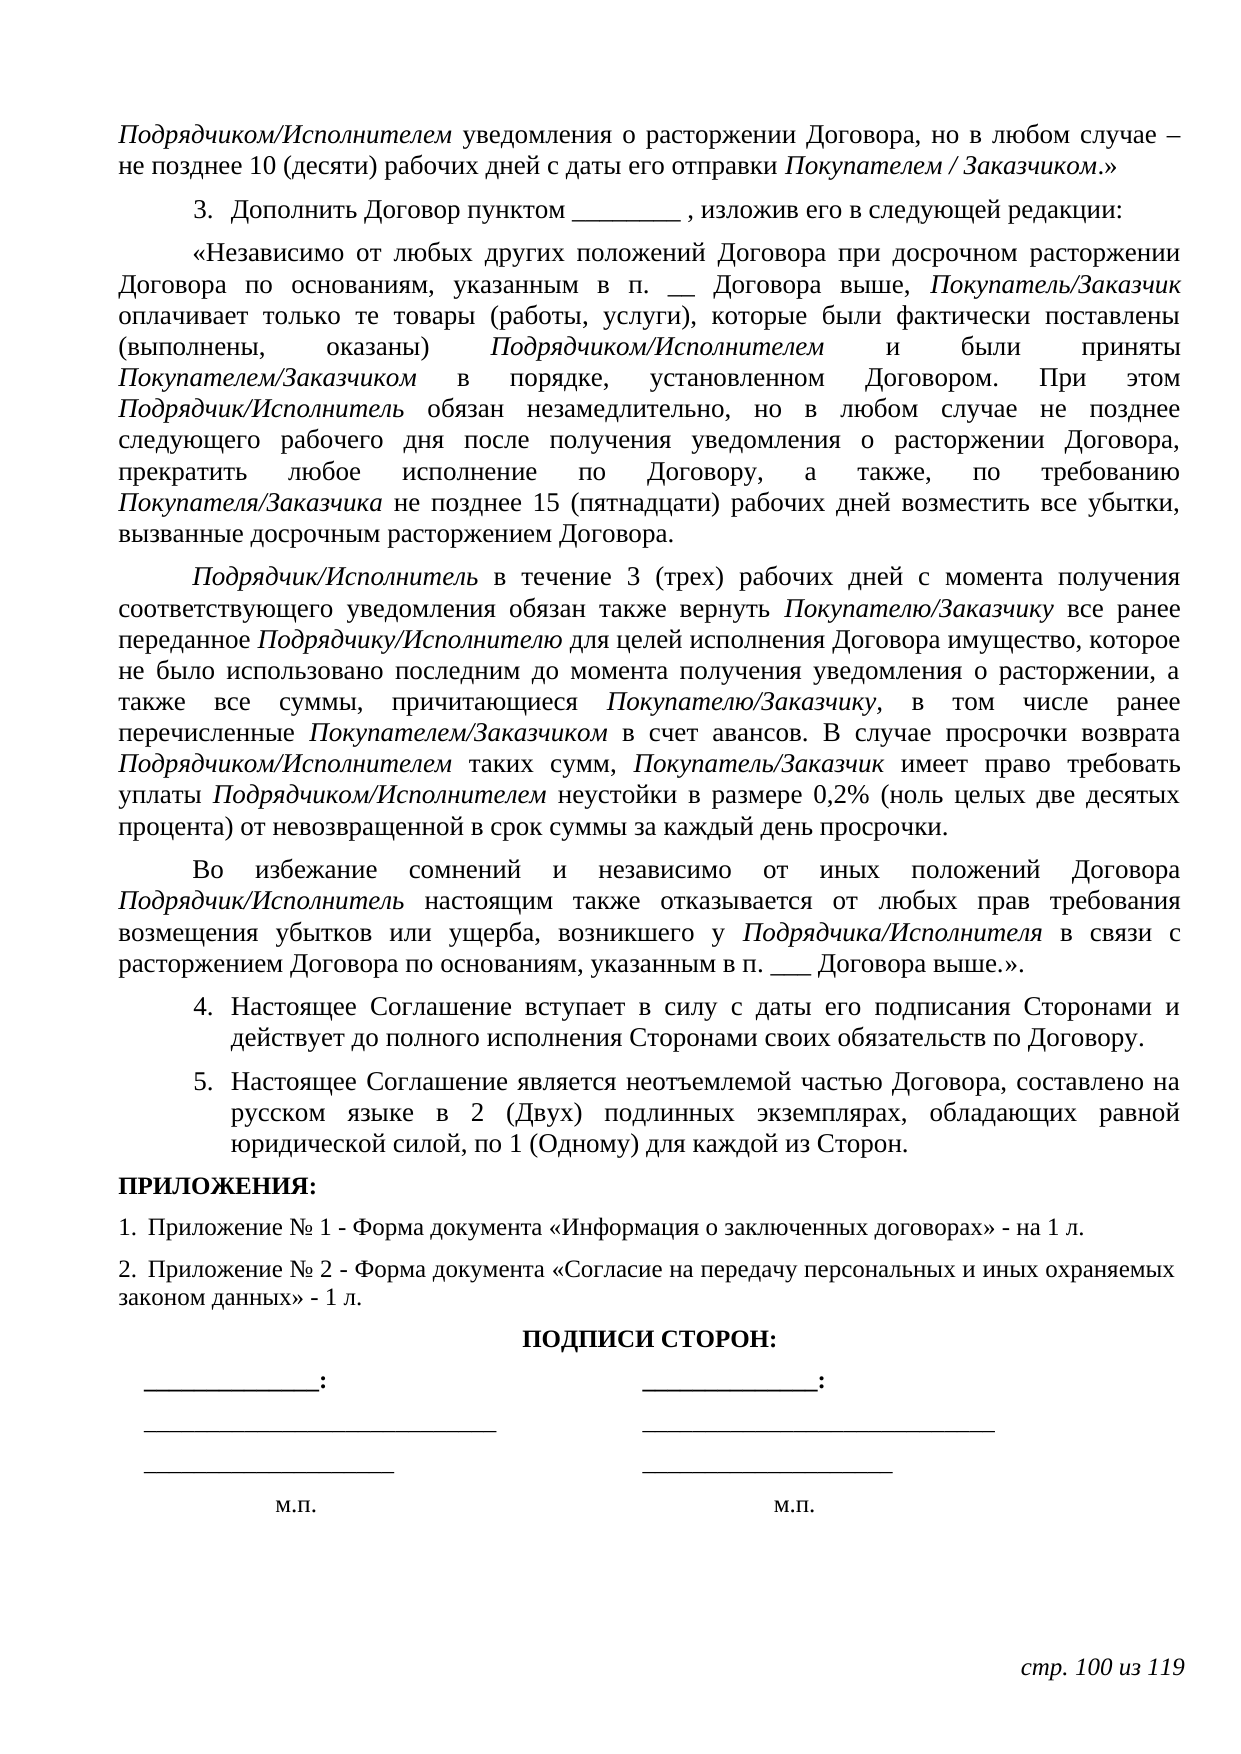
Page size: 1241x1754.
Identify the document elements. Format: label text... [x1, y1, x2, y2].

table_header ______________: [133, 1353, 631, 1394]
table_header ______________: [631, 1353, 1167, 1394]
text «Независимо от любых других положений Договора при досрочном расторжении Договора по основаниям, указанным в п. __ Договора выше, Покупатель/Заказчик оплачивает только те товары (работы, услуги), которые были фактически поставлены (выполнены, оказаны) Подрядчиком/Исполнителем и были приняты Покупателем/Заказчиком в порядке, установленном Договором. При этом Подрядчик/Исполнитель обязан незамедлительно, но в любом случае не позднее следующего рабочего дня после получения уведомления о расторжении Договора, прекратить любое исполнение по Договору, а также, по требованию Покупателя/Заказчика не позднее 15 (пятнадцати) рабочих дней возместить все убытки, вызванные досрочным расторжением Договора. [118, 237, 1181, 548]
list Настоящее Соглашение вступает в силу с даты его подписания Сторонами и действует до полного исполнения Сторонами своих обязательств по Договору. [193, 990, 1181, 1053]
list Дополнить Договор пунктом ________ , изложив его в следующей редакции: [193, 193, 1181, 224]
text Во избежание сомнений и независимо от иных положений Договора Подрядчик/Исполнитель настоящим также отказывается от любых прав требования возмещения убытков или ущерба, возникшего у Подрядчика/Исполнителя в связи с расторжением Договора по основаниям, указанным в п. ___ Договора выше.». [118, 853, 1181, 978]
title ПОДПИСИ СТОРОН: [118, 1324, 1181, 1352]
list Настоящее Соглашение является неотъемлемой частью Договора, составлено на русском языке в 2 (Двух) подлинных экземплярах, обладающих равной юридической силой, по 1 (Одному) для каждой из Сторон. [193, 1065, 1181, 1159]
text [118, 118, 1181, 180]
table_cell ____________________________ ____________________ м.п. [133, 1394, 631, 1517]
text Подрядчик/Исполнитель в течение 3 (трех) рабочих дней с момента получения соответствующего уведомления обязан также вернуть Покупателю/Заказчику все ранее переданное Подрядчику/Исполнителю для целей исполнения Договора имущество, которое не было использовано последним до момента получения уведомления о расторжении, а также все суммы, причитающиеся Покупателю/Заказчику, в том числе ранее перечисленные Покупателем/Заказчиком в счет авансов. В случае просрочки возврата Подрядчиком/Исполнителем таких сумм, Покупатель/Заказчик имеет право требовать уплаты Подрядчиком/Исполнителем неустойки в размере 0,2% (ноль целых две десятых процента) от невозвращенной в срок суммы за каждый день просрочки. [118, 561, 1181, 841]
table_cell ____________________________ ____________________ м.п. [631, 1394, 1167, 1517]
text ПРИЛОЖЕНИЯ: [118, 1171, 1181, 1200]
list Приложение № 1 - Форма документа «Информация о заключенных договорах» - на 1 л. [118, 1212, 1177, 1241]
list Приложение № 2 - Форма документа «Согласие на передачу персональных и иных охраняемых законом данных» - 1 л. [118, 1254, 1177, 1311]
